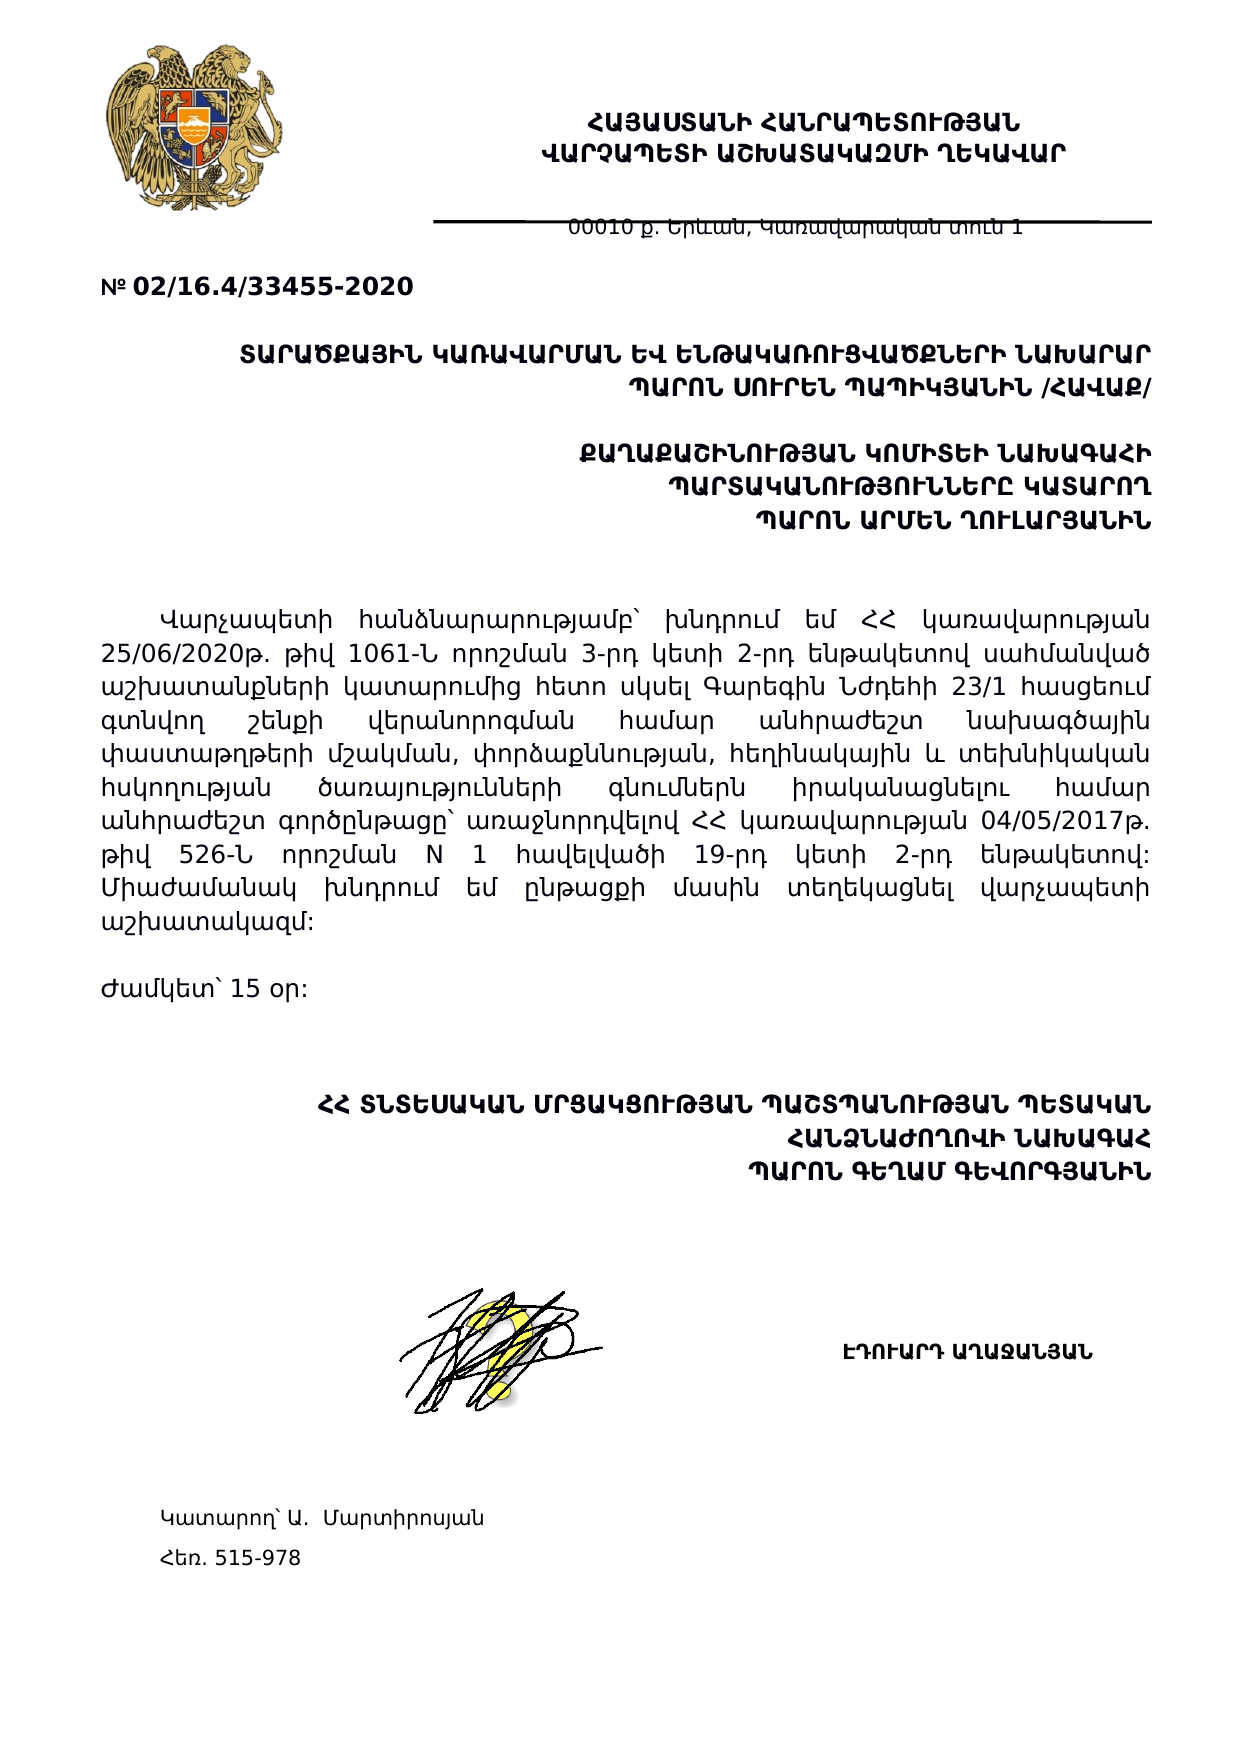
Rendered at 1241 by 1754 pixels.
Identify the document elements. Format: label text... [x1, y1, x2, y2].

text Վարչապետի հանձնարարությամբ՝ խնդրում եմ ՀՀ կառավարության 25/06/2020թ. թիվ 1061-Ն որոշման 3-րդ կետի 2-րդ ենթակետով սահմանված աշխատանքների կատարումից հետո սկսել Գարեգին Նժդեհի 23/1 հասցեում գտնվող շենքի վերանորոգման համար անհրաժեշտ նախագծային փաստաթղթերի մշակման, փորձաքննության, հեղինակային և տեխնիկական հսկողության ծառայությունների գնումներն իրականացնելու համար անհրաժեշտ գործընթացը՝ առաջնորդվելով ՀՀ կառավարության 04/05/2017թ. թիվ 526-Ն որոշման N 1 հավելվածի 19-րդ կետի 2-րդ ենթակետով: Միաժամանակ խնդրում եմ ընթացքի մասին տեղեկացնել վարչապետի աշխատակազմ: [100, 605, 1152, 936]
table_header [426, 1355, 445, 1371]
text № 02/16.4/33455-2020 [100, 271, 1152, 302]
table_header [435, 1340, 445, 1357]
table_header [556, 1337, 811, 1371]
text ՏԱՐԱԾՔԱՅԻՆ ԿԱՌԱՎԱՐՄԱՆ ԵՎ ԵՆԹԱԿԱՌՈՒՑՎԱԾՔՆԵՐԻ ՆԱԽԱՐԱՐ ՊԱՐՈՆ ՍՈՒՐԵՆ ՊԱՊԻԿՅԱՆԻՆ /ՀԱՎԱՔ/ [100, 340, 1152, 435]
picture [105, 42, 283, 214]
text Ժամկետ՝ 15 օր: [100, 941, 1152, 1037]
text Հեռ. 515-978 [100, 1546, 1152, 1571]
text 00010 ք. Երևան, Կառավարական տուն 1 [440, 224, 1152, 239]
table_header ԷԴՈՒԱՐԴ ԱՂԱՋԱՆՅԱՆ [811, 1337, 1157, 1371]
table_header [14, 1337, 442, 1371]
text ՀՀ ՏՆՏԵՍԱԿԱՆ ՄՐՑԱԿՑՈՒԹՅԱՆ ՊԱՇՏՊԱՆՈՒԹՅԱՆ ՊԵՏԱԿԱՆ ՀԱՆՁՆԱԺՈՂՈՎԻ ՆԱԽԱԳԱՀ ՊԱՐՈՆ ԳԵՂԱՄ ԳԵՎՈՐԳՅԱՆԻՆ [100, 1090, 1152, 1219]
text ՔԱՂԱՔԱՇԻՆՈՒԹՅԱՆ ԿՈՄԻՏԵԻ ՆԱԽԱԳԱՀԻ [100, 439, 1152, 468]
text ՊԱՐՏԱԿԱՆՈՒԹՅՈՒՆՆԵՐԸ ԿԱՏԱՐՈՂ ՊԱՐՈՆ ԱՐՄԵՆ ՂՈՒԼԱՐՅԱՆԻՆ [100, 473, 1152, 567]
table_header ՀԱՅԱՍՏԱՆԻ ՀԱՆՐԱՊԵՏՈՒԹՅԱՆ ՎԱՐՉԱՊԵՏԻ ԱՇԽԱՏԱԿԱԶՄԻ ՂԵԿԱՎԱՐ [435, 103, 1175, 193]
text Կատարող՝ Ա. Մարտիրոսյան [100, 1506, 1152, 1530]
